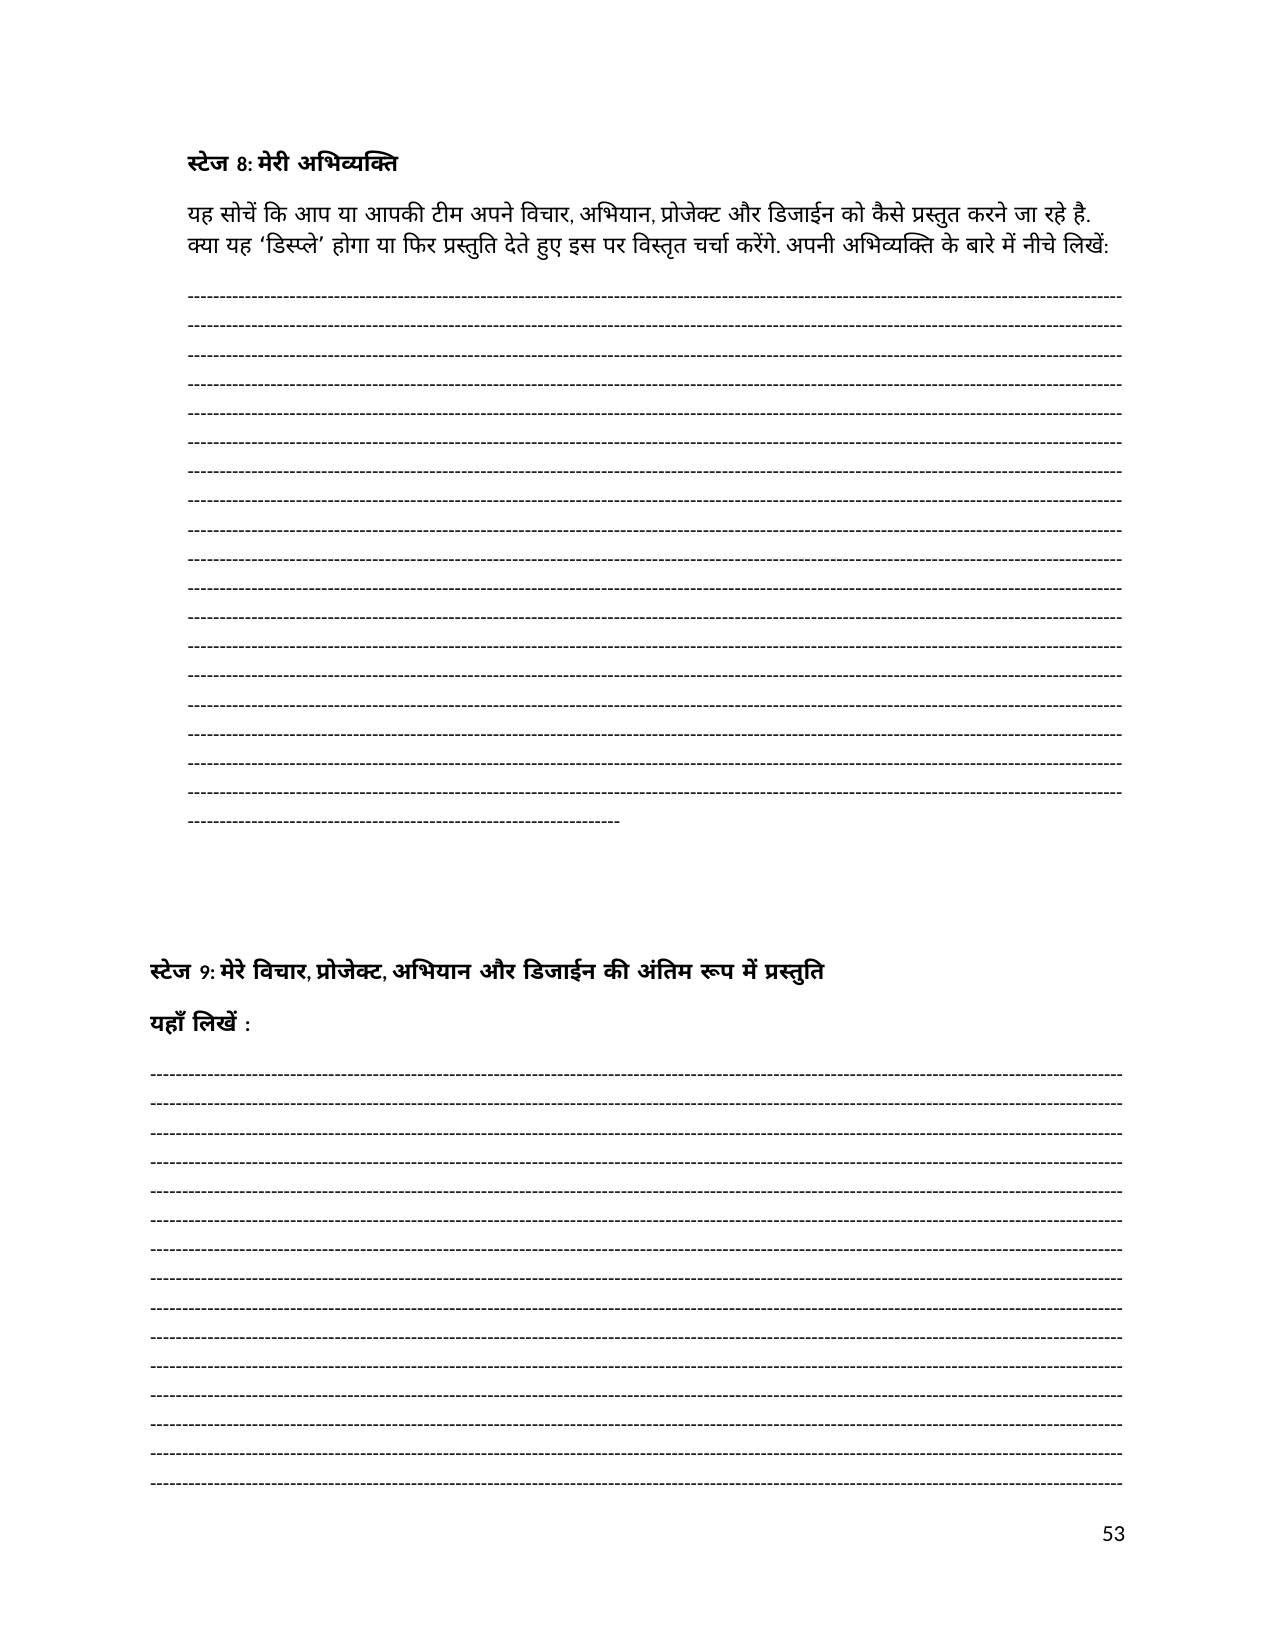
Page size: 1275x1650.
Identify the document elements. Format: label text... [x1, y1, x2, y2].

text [150, 1061, 1125, 1495]
text स्टेज 9: मेरे विचार, प्रोजेक्ट, अभियान और डिजाईन की अंतिम रूप में प्रस्तुति [801, 958, 1125, 985]
text यहाँ लिखें : [150, 1010, 1125, 1037]
text स्टेज 9: मेरे विचार, प्रोजेक्ट, अभियान और डिजाईन की अंतिम रूप में प्रस्तुति [150, 958, 809, 985]
text स्टेज 8: मेरी अभिव्यक्ति [187, 150, 1125, 177]
text -------------------------------------------------------------------------------------------------------------------------------------------------------------------------------------------------------------------------------------------------------------------------------------------------------------------------------------------------------------------------------------------------------------------------------------------------------------------------------------------------------------------------------------------------------------------------------------------------------------------------------------------------------------------------------------------------------------------------------------------------------------------------------------------------------------------------------------------------------------------------------------------------------------------------------------------------------------------------------------------------------------------------------------------------------------------------------------------------------------------------------------------------------------------------------------------------------------------------------------------------------------------------------------------------------------------------------------------------------------------------------------------------------------------------------------------------------------------------------------------------------------------------------------------------------------------------------------------------------------------------------------------------------------------------------------------------------------------------------------------------------------------------------------------------------------------------------------------------------------------------------------------------------------------------------------------------------------------------------------------------------------------------------------------------------------------------------------------------------------------------------------------------------------------------------------------------------------------------------------------------------------------------------------------------------------------------------------------------------------------------------------------------------------------------------------------------------------------------------------------------------------------------------------------------------------------------------------------------------------------------------------------------------------------------------------------------------------------------------------------------------------------------------------------------------------------------- [187, 283, 1125, 834]
text यह सोचें कि आप या आपकी टीम अपने विचार, अभियान, प्रोजेक्ट और डिजाईन को कैसे प्रस्तुत करने जा रहे है. क्या यह ‘डिस्प्ले’ होगा या फिर प्रस्तुति देते हुए इस पर विस्तृत चर्चा करेंगे. अपनी अभिव्यक्ति के बारे में नीचे लिखें: [187, 201, 1125, 259]
